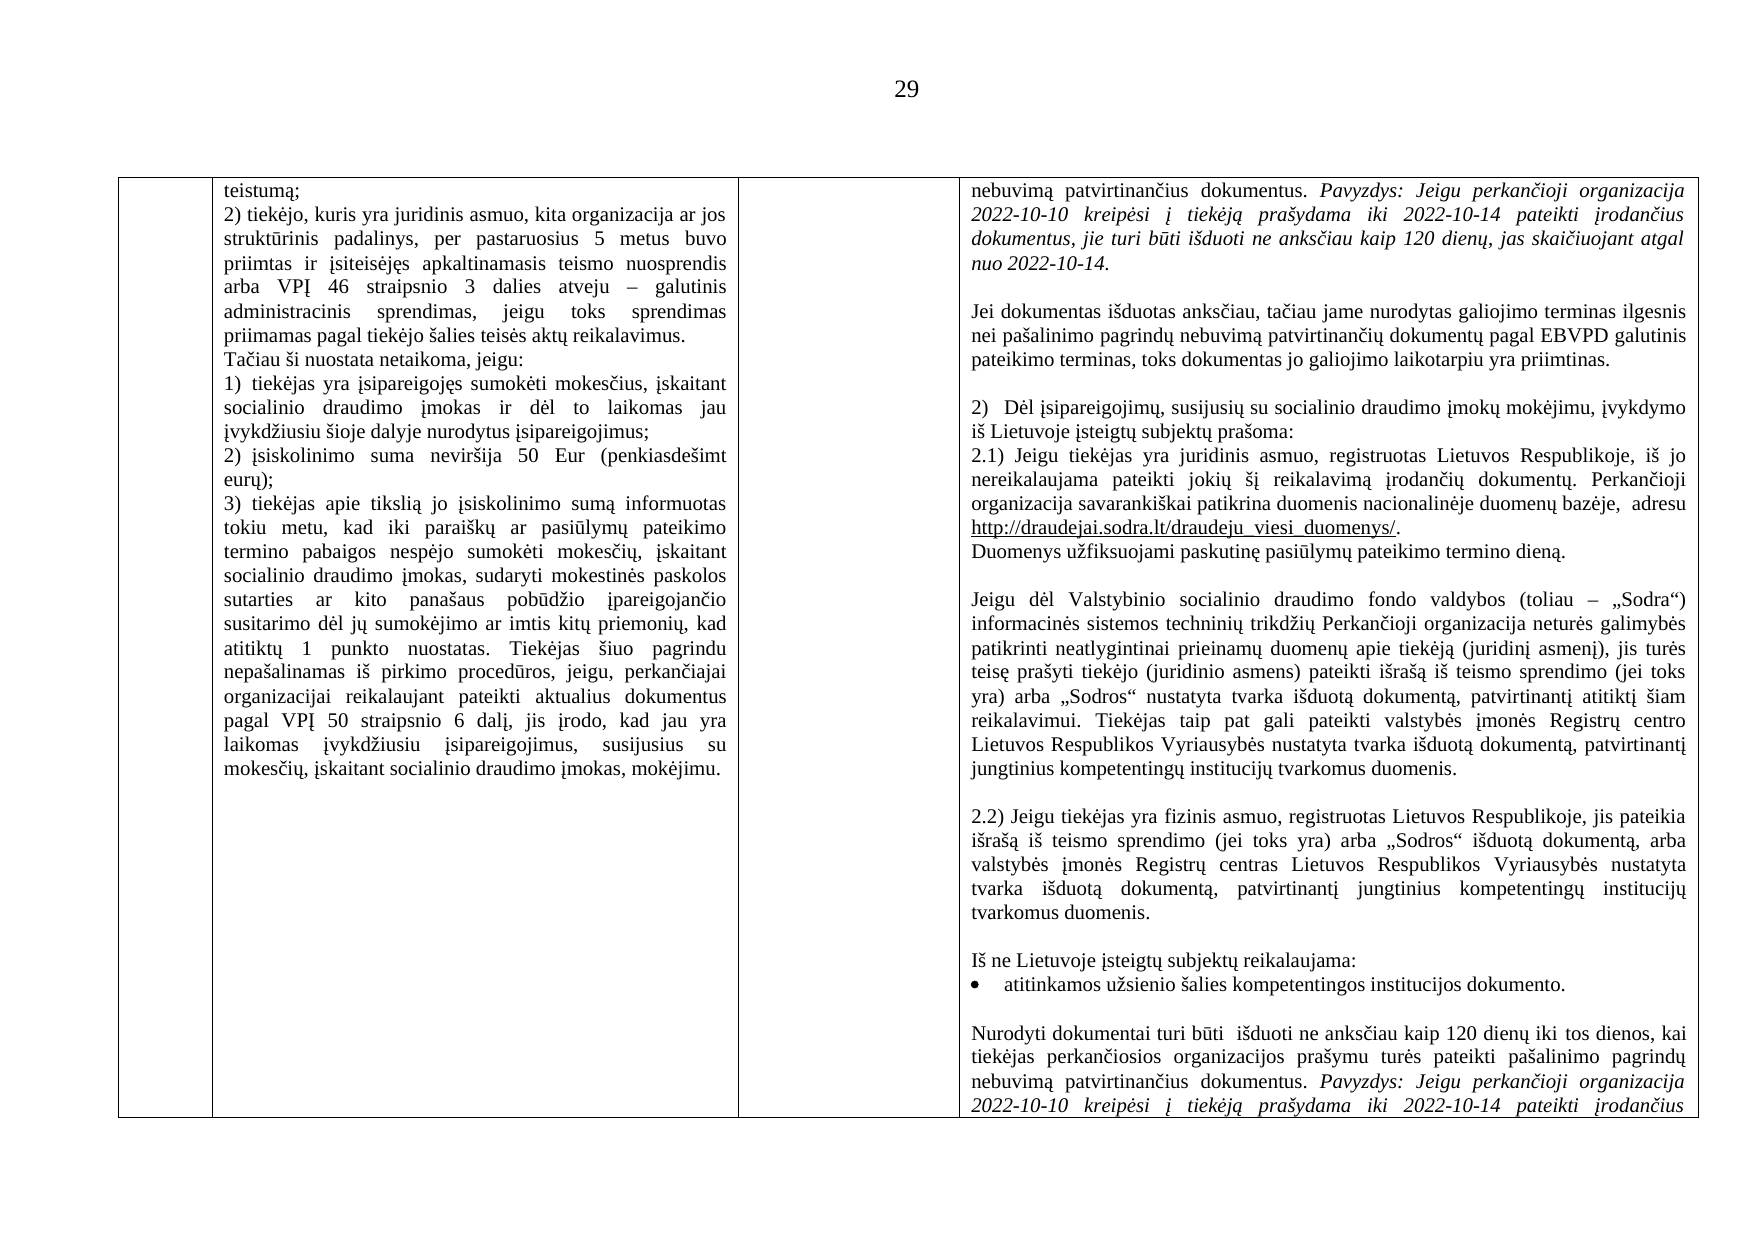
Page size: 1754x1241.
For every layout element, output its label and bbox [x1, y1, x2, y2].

table_cell [119, 178, 212, 1117]
table_cell [739, 178, 959, 1117]
table_cell [213, 178, 738, 1117]
table_cell [960, 178, 1698, 1117]
